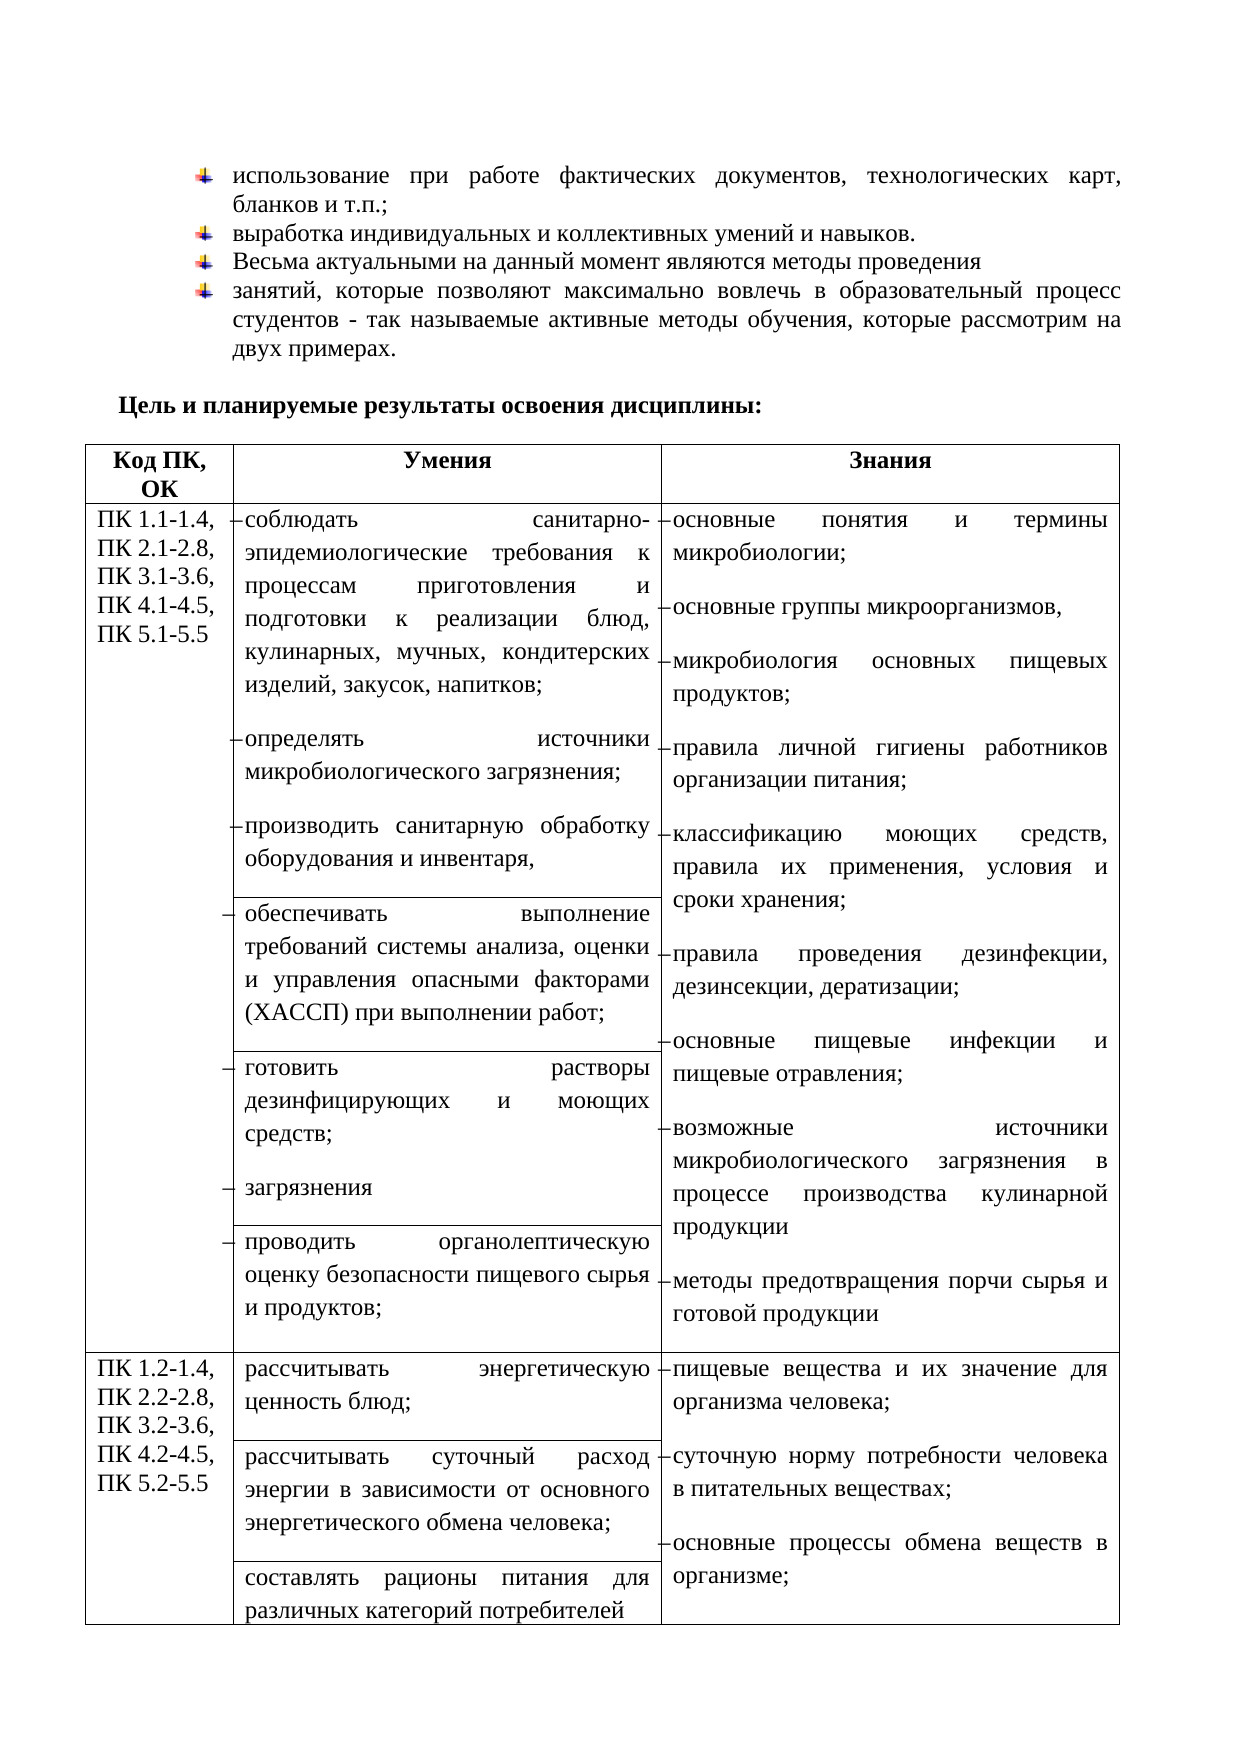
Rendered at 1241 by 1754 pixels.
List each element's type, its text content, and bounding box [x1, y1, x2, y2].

table_header Умения [234, 445, 661, 503]
picture [195, 281, 213, 299]
list использование при работе фактических документов, технологических карт, бланков и т.п.; [195, 160, 1122, 218]
table_cell пищевые вещества и их значение для организма человека; суточную норму потребности человека в питательных веществах; основные процессы обмена веществ в организме; суточный расход энергии; состав, физиологическое значение, энергетическую и пищевую ценность различных продуктов питания; физико-химические изменения пищи в процессе пищеварения; усвояемость пищи, влияющие на нее факторы; нормы и принципы рационального сбалансированного питания для различных групп населения; назначение диетического (лечебного) питания, характеристику диет; методики составления рационов питания [662, 1353, 1119, 1623]
list выработка индивидуальных и коллективных умений и навыков. [195, 218, 1122, 246]
list Весьма актуальными на данный момент являются методы проведения [195, 246, 1122, 275]
table_cell основные понятия и термины микробиологии; основные группы микроорганизмов, микробиология основных пищевых продуктов; правила личной гигиены работников организации питания; классификацию моющих средств, правила их применения, условия и сроки хранения; правила проведения дезинфекции, дезинсекции, дератизации; основные пищевые инфекции и пищевые отравления; возможные источники микробиологического загрязнения в процессе производства кулинарной продукции методы предотвращения порчи сырья и готовой продукции [662, 504, 1119, 1352]
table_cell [234, 1562, 661, 1623]
table_cell обеспечивать выполнение требований системы анализа, оценки и управления опасными факторами (ХАССП) при выполнении работ; [234, 898, 661, 1051]
picture [195, 253, 213, 270]
table_header Код ПК, ОК [86, 445, 233, 503]
list занятий, которые позволяют максимально вовлечь в образовательный процесс студентов - так называемые активные методы обучения, которые рассмотрим на двух примерах. [195, 275, 1122, 361]
table_header Знания [662, 445, 1119, 503]
table_cell соблюдать санитарно-эпидемиологические требования к процессам приготовления и подготовки к реализации блюд, кулинарных, мучных, кондитерских изделий, закусок, напитков; определять источники микробиологического загрязнения; производить санитарную обработку оборудования и инвентаря, [234, 504, 661, 897]
table_cell готовить растворы дезинфицирующих и моющих средств; загрязнения [234, 1052, 661, 1225]
table_cell рассчитывать энергетическую ценность блюд; [234, 1353, 661, 1440]
table_cell ПК 1.1-1.4, ПК 2.1-2.8, ПК 3.1-3.6, ПК 4.1-4.5, ПК 5.1-5.5 [86, 504, 233, 1352]
picture [195, 166, 213, 184]
table_cell ПК 1.2-1.4, ПК 2.2-2.8, ПК 3.2-3.6, ПК 4.2-4.5, ПК 5.2-5.5 [86, 1353, 233, 1623]
text Цель и планируемые результаты освоения дисциплины: [118, 391, 1122, 419]
table_cell рассчитывать суточный расход энергии в зависимости от основного энергетического обмена человека; [234, 1441, 661, 1561]
table_cell проводить органолептическую оценку безопасности пищевого сырья и продуктов; [234, 1226, 661, 1352]
picture [195, 224, 213, 241]
